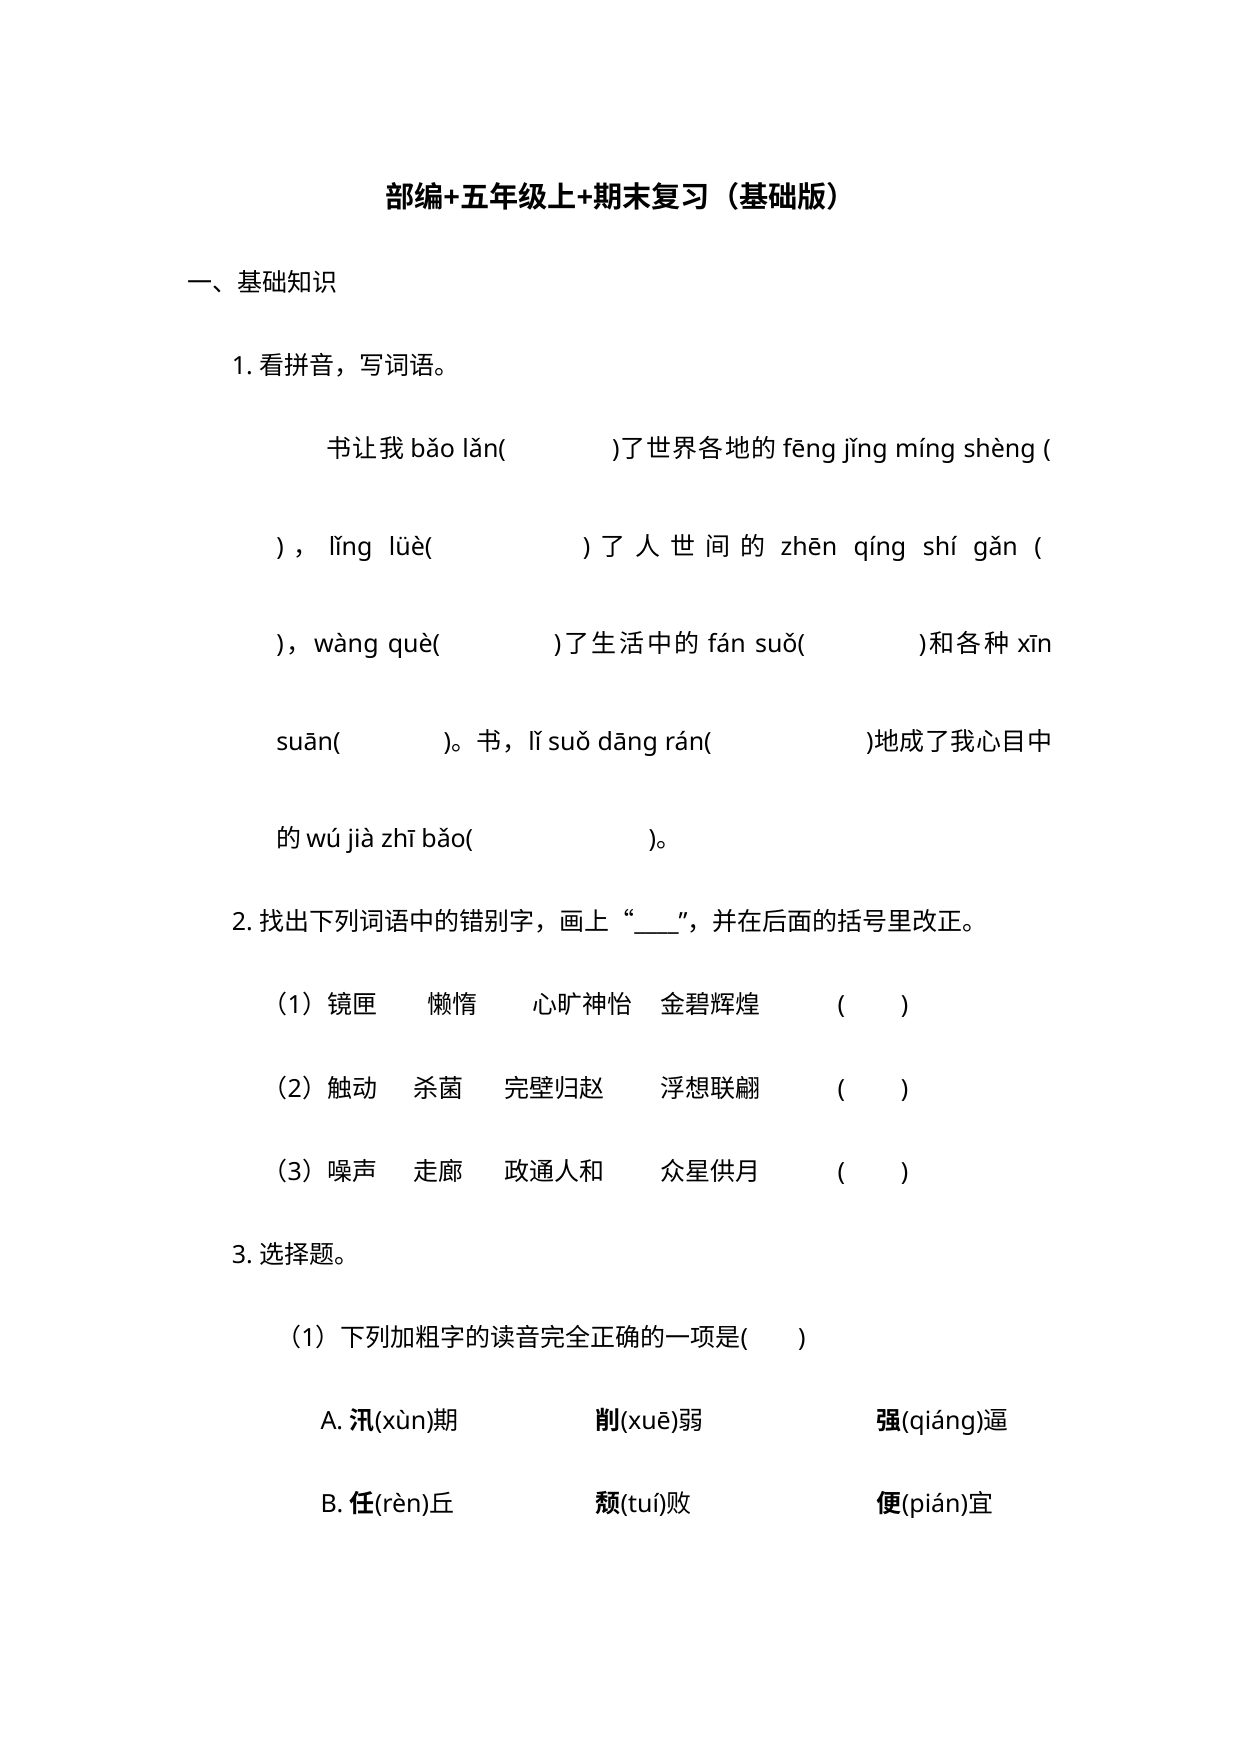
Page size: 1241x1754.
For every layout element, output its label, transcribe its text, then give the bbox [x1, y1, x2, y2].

text 部编+五年级上+期末复习（基础版） [187, 162, 1053, 227]
text （3）噪声 走廊 政通人和 众星供月 ( ) [187, 1137, 1053, 1202]
text （1）下列加粗字的读音完全正确的一项是( ) [276, 1303, 1053, 1368]
text 1. 看拼音，写词语。 [232, 331, 1053, 396]
text 2. 找出下列词语中的错别字，画上“____”，并在后面的括号里改正。 [232, 887, 1053, 952]
text （1）镜匣 懒惰 心旷神怡 金碧辉煌 ( ) [187, 971, 1053, 1036]
text B. 任(rèn)丘 颓(tuí)败 便(pián)宜 [320, 1469, 1053, 1534]
text 3. 选择题。 [232, 1220, 1053, 1285]
text A. 汛(xùn)期 削(xuē)弱 强(qiánɡ)逼 [320, 1386, 1053, 1451]
text 书让我bǎo lǎn( )了世界各地的fēnɡ jǐnɡ mínɡ shènɡ ( )，lǐnɡ lüè( )了人世间的zhēn qínɡ shí ɡǎn ( )，wànɡ què( )了生活中的fán suǒ( )和各种xīn suān( )。书，lǐ suǒ dānɡ rán( )地成了我心目中的wú jià zhī bǎo( )。 [276, 414, 1053, 869]
text 一、基础知识 [187, 248, 1053, 313]
text （2）触动 杀菌 完壁归赵 浮想联翩 ( ) [187, 1054, 1053, 1119]
